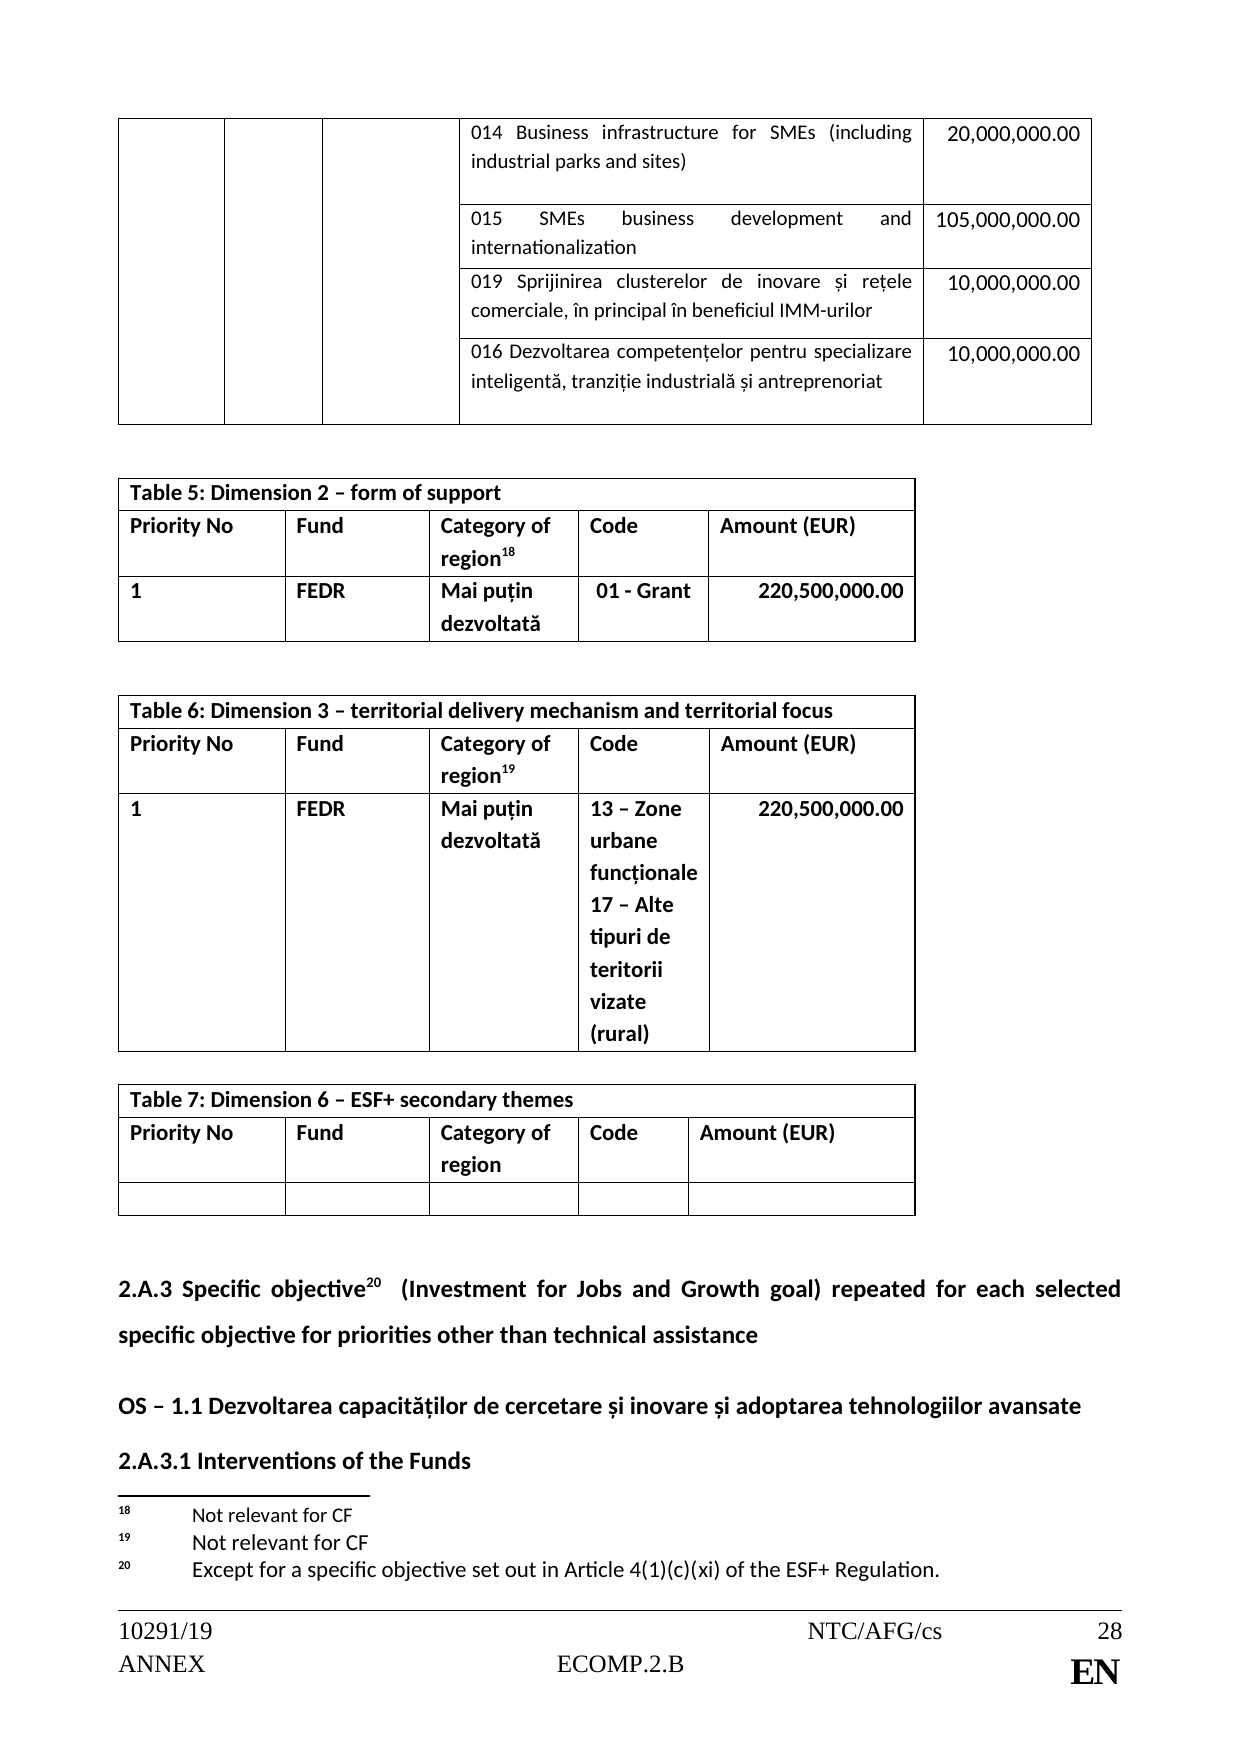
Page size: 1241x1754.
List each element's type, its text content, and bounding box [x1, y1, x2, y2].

table_cell Fund [286, 1118, 429, 1182]
table_header Table 5: Dimension 2 – form of support [119, 479, 914, 510]
table_cell 014 Business infrastructure for SMEs (including industrial parks and sites) [460, 119, 923, 204]
subtitle OS – 1.1 Dezvoltarea capacităților de cercetare și inovare și adoptarea tehnologiilor avansate [118, 1390, 1122, 1420]
table_cell 1 [119, 577, 285, 641]
table_cell Amount (EUR) [689, 1118, 914, 1182]
table_cell FEDR [286, 577, 429, 641]
table_cell Fund [286, 729, 429, 793]
table_cell Amount (EUR) [710, 729, 914, 793]
table_cell 220,500,000.00 [709, 577, 914, 641]
table_cell Priority No [119, 729, 285, 793]
text 2.A.3 Specific objective (Investment for Jobs and Growth goal) repeated for each selected specific objective for priorities other than technical assistance [118, 1273, 1122, 1349]
table_cell [119, 1183, 285, 1215]
table_cell Code [579, 511, 708, 576]
table_cell 20,000,000.00 [924, 119, 1091, 204]
table_cell Priority No [119, 1118, 285, 1182]
text 2.A.3.1 Interventions of the Funds [118, 1445, 1122, 1476]
table_cell Category of region [430, 729, 578, 793]
table_header Table 6: Dimension 3 – territorial delivery mechanism and territorial focus [119, 696, 914, 728]
table_cell Category of region [430, 1118, 578, 1182]
table_cell Category of region [430, 511, 578, 576]
table_cell 220,500,000.00 [710, 794, 914, 1051]
table_cell Priority No [119, 511, 285, 576]
table_cell 105,000,000.00 [924, 205, 1091, 267]
table_cell Fund [286, 511, 429, 576]
table_cell [689, 1183, 914, 1215]
table_cell Code [579, 729, 709, 793]
table_cell [430, 1183, 578, 1215]
table_cell FEDR [286, 794, 429, 1051]
table_cell 019 Sprijinirea clusterelor de inovare și rețele comerciale, în principal în beneficiul IMM-urilor [460, 269, 923, 338]
table_cell 10,000,000.00 [924, 339, 1091, 423]
table_cell Mai puțin dezvoltată [430, 794, 578, 1051]
table_cell 1 [119, 794, 285, 1051]
table_cell [286, 1183, 429, 1215]
table_cell 016 Dezvoltarea competențelor pentru specializare inteligentă, tranziție industrială și antreprenoriat [460, 339, 923, 423]
table_cell 015 SMEs business development and internationalization [460, 205, 923, 267]
table_cell 01 - Grant [579, 577, 708, 641]
table_cell Mai puțin dezvoltată [430, 577, 578, 641]
table_cell Code [579, 1118, 688, 1182]
table_cell Amount (EUR) [709, 511, 914, 576]
table_cell 13 – Zone urbane funcționale 17 – Alte tipuri de teritorii vizate (rural) [579, 794, 709, 1051]
table_cell 10,000,000.00 [924, 269, 1091, 338]
table_header Table 7: Dimension 6 – ESF+ secondary themes [119, 1085, 914, 1117]
table_cell [579, 1183, 688, 1215]
